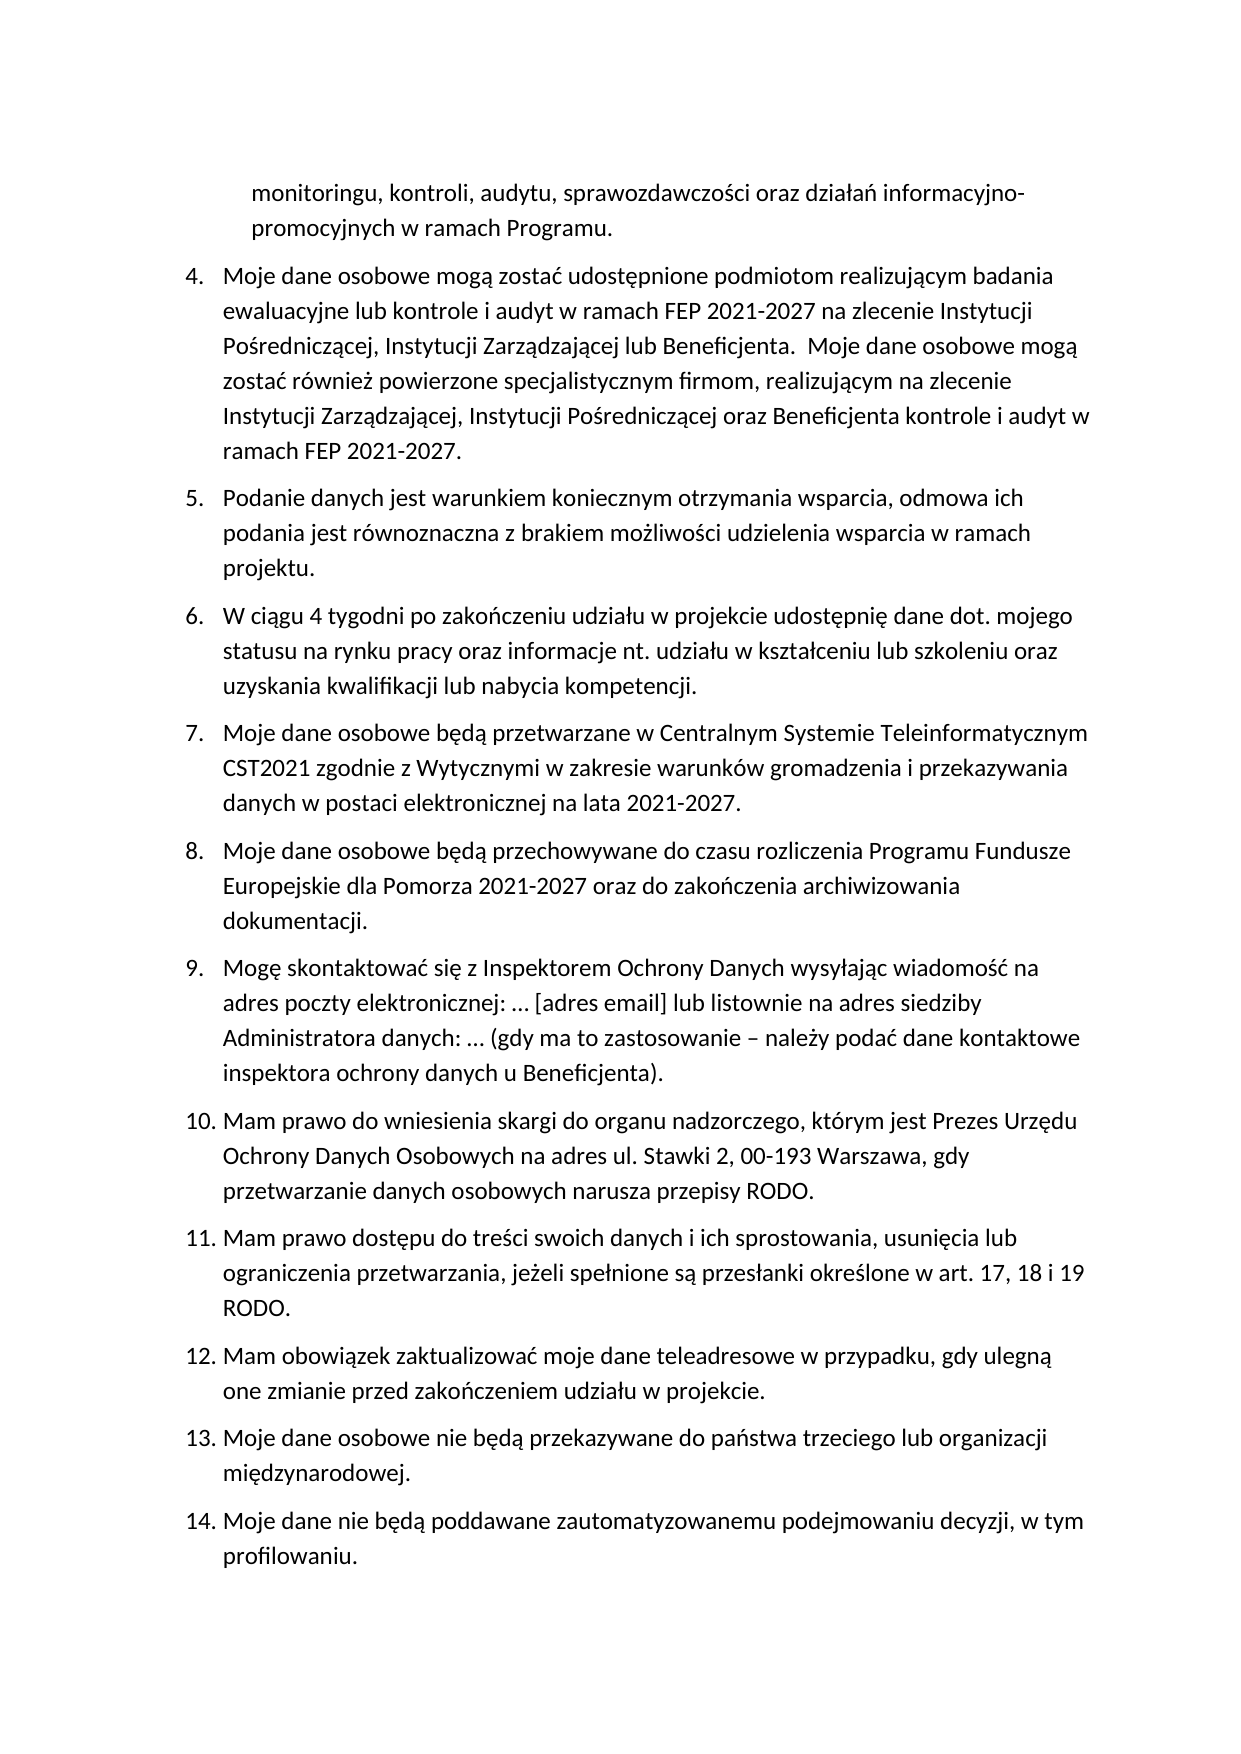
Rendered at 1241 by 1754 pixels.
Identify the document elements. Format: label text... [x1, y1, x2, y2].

list W ciągu 4 tygodni po zakończeniu udziału w projekcie udostępnię dane dot. mojego statusu na rynku pracy oraz informacje nt. udziału w kształceniu lub szkoleniu oraz uzyskania kwalifikacji lub nabycia kompetencji. [185, 600, 1092, 700]
list Moje dane osobowe mogą zostać udostępnione podmiotom realizującym badania ewaluacyjne lub kontrole i audyt w ramach FEP 2021-2027 na zlecenie Instytucji Pośredniczącej, Instytucji Zarządzającej lub Beneficjenta. Moje dane osobowe mogą zostać również powierzone specjalistycznym firmom, realizującym na zlecenie Instytucji Zarządzającej, Instytucji Pośredniczącej oraz Beneficjenta kontrole i audyt w ramach FEP 2021-2027. [185, 260, 1092, 465]
list Mam prawo dostępu do treści swoich danych i ich sprostowania, usunięcia lub ograniczenia przetwarzania, jeżeli spełnione są przesłanki określone w art. 17, 18 i 19 RODO. [185, 1222, 1092, 1323]
list Moje dane osobowe nie będą przekazywane do państwa trzeciego lub organizacji międzynarodowej. [185, 1422, 1092, 1488]
list Moje dane osobowe będą przechowywane do czasu rozliczenia Programu Fundusze Europejskie dla Pomorza 2021-2027 oraz do zakończenia archiwizowania dokumentacji. [185, 835, 1092, 935]
list Moje dane osobowe będą przetwarzane w Centralnym Systemie Teleinformatycznym CST2021 zgodnie z Wytycznymi w zakresie warunków gromadzenia i przekazywania danych w postaci elektronicznej na lata 2021-2027. [185, 717, 1092, 818]
list Moje dane nie będą poddawane zautomatyzowanemu podejmowaniu decyzji, w tym profilowaniu. [185, 1505, 1092, 1570]
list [207, 177, 1092, 243]
list Mam obowiązek zaktualizować moje dane teleadresowe w przypadku, gdy ulegną one zmianie przed zakończeniem udziału w projekcie. [185, 1340, 1092, 1405]
list Podanie danych jest warunkiem koniecznym otrzymania wsparcia, odmowa ich podania jest równoznaczna z brakiem możliwości udzielenia wsparcia w ramach projektu. [185, 482, 1092, 583]
list Mam prawo do wniesienia skargi do organu nadzorczego, którym jest Prezes Urzędu Ochrony Danych Osobowych na adres ul. Stawki 2, 00-193 Warszawa, gdy przetwarzanie danych osobowych narusza przepisy RODO. [185, 1105, 1092, 1205]
list Mogę skontaktować się z Inspektorem Ochrony Danych wysyłając wiadomość na adres poczty elektronicznej: … [adres email] lub listownie na adres siedziby Administratora danych: … (gdy ma to zastosowanie – należy podać dane kontaktowe inspektora ochrony danych u Beneficjenta). [185, 952, 1092, 1088]
